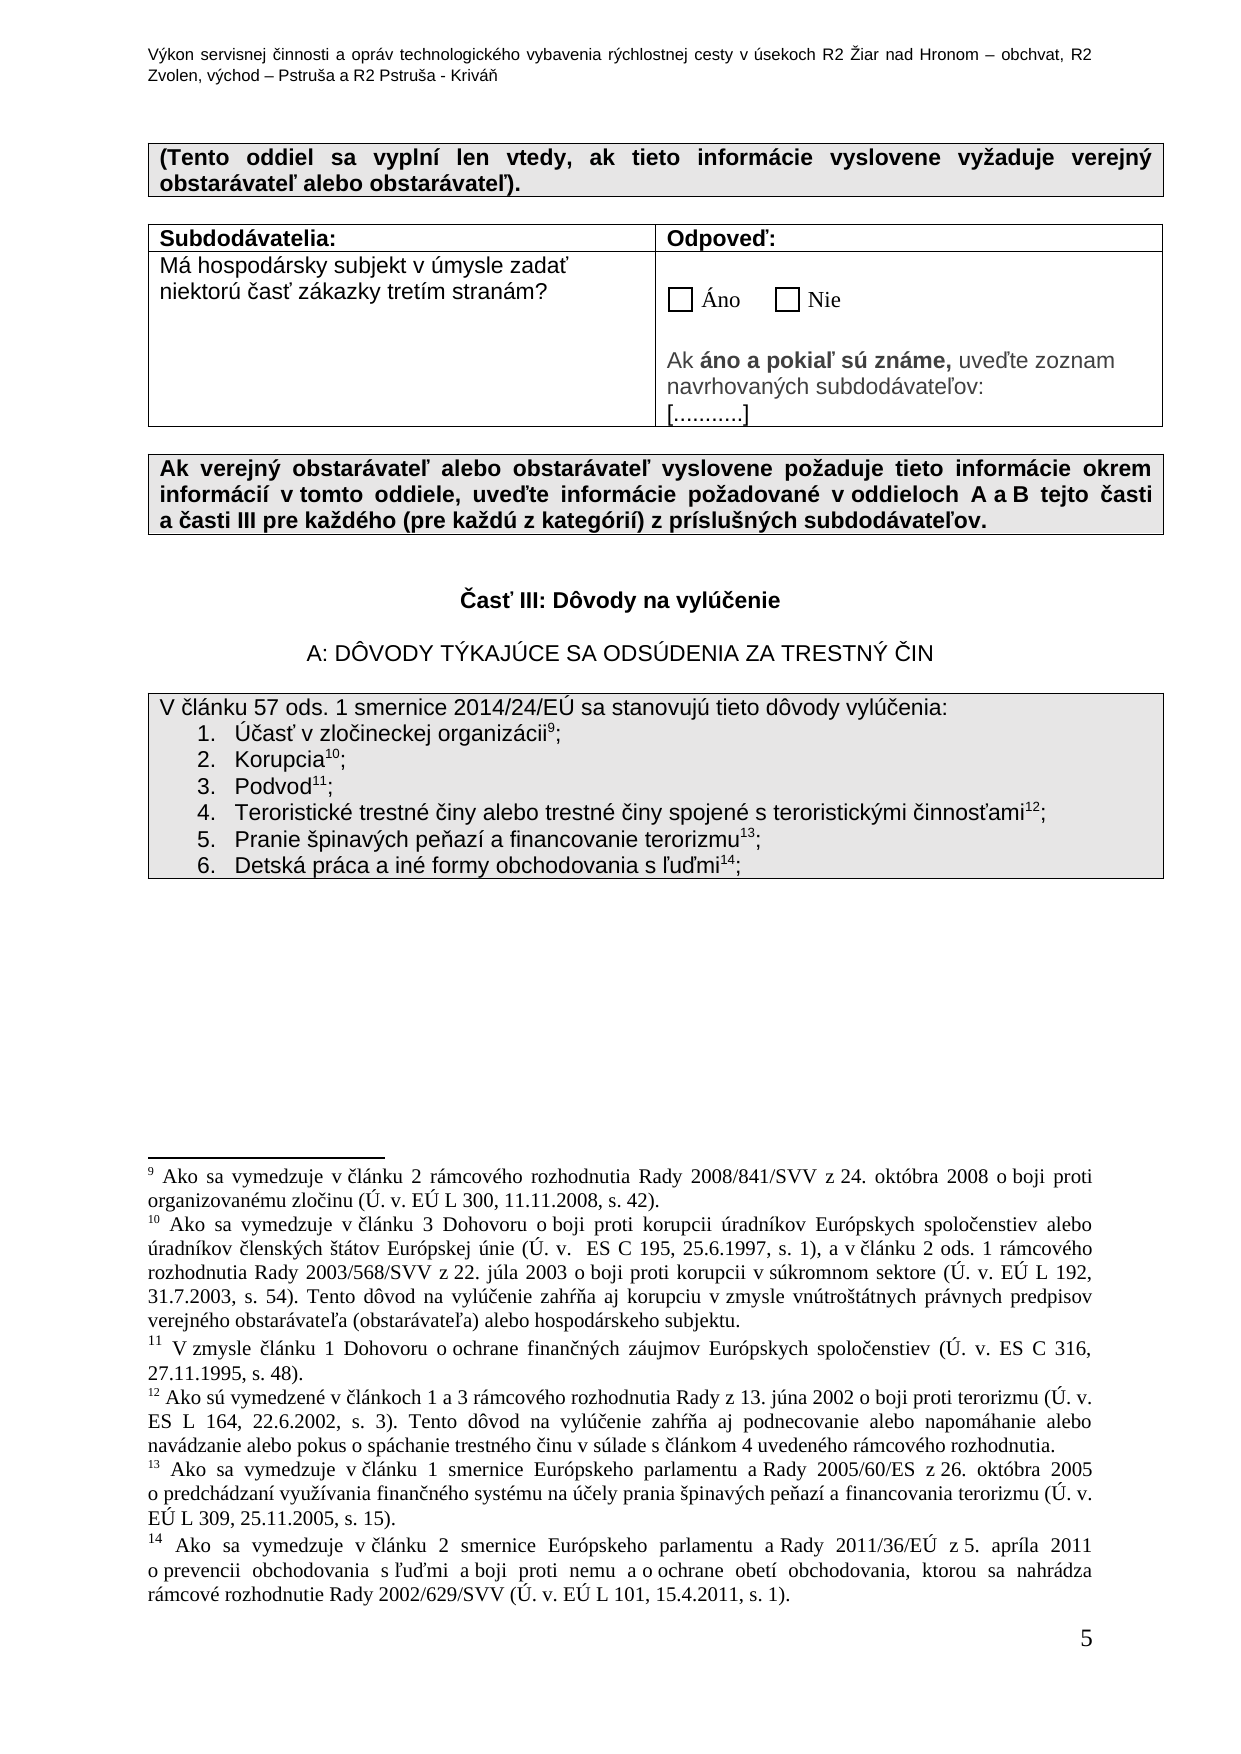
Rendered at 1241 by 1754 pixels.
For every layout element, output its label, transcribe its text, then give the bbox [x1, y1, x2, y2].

text A: DÔVODY TÝKAJÚCE SA ODSÚDENIA ZA TRESTNÝ ČIN [148, 640, 1093, 666]
table_cell Má hospodársky subjekt v úmysle zadať niektorú časť zákazky tretím stranám? [149, 252, 655, 426]
table_cell Ak áno a pokiaľ sú známe, uveďte zoznam navrhovaných subdodávateľov: [...........] [656, 252, 1162, 426]
text Časť III: Dôvody na vylúčenie [148, 587, 1093, 614]
table_header Subdodávatelia: [149, 225, 655, 251]
table_header Odpoveď: [656, 225, 1162, 251]
table_header V článku 57 ods. 1 smernice 2014/24/EÚ sa stanovujú tieto dôvody vylúčenia: Účasť v zločineckej organizácii; Korupcia; Podvod; Teroristické trestné činy alebo trestné činy spojené s teroristickými činnosťami; Pranie špinavých peňazí a financovanie terorizmu; Detská práca a iné formy obchodovania s ľuďmi; [149, 694, 1163, 878]
table_header Ak verejný obstarávateľ alebo obstarávateľ vyslovene požaduje tieto informácie okrem informácií v tomto oddiele, uveďte informácie požadované v oddieloch A a B tejto časti a časti III pre každého (pre každú z kategórií) z príslušných subdodávateľov. [149, 455, 1163, 533]
table_header (Tento oddiel sa vyplní len vtedy, ak tieto informácie vyslovene vyžaduje verejný obstarávateľ alebo obstarávateľ). [149, 144, 1163, 196]
